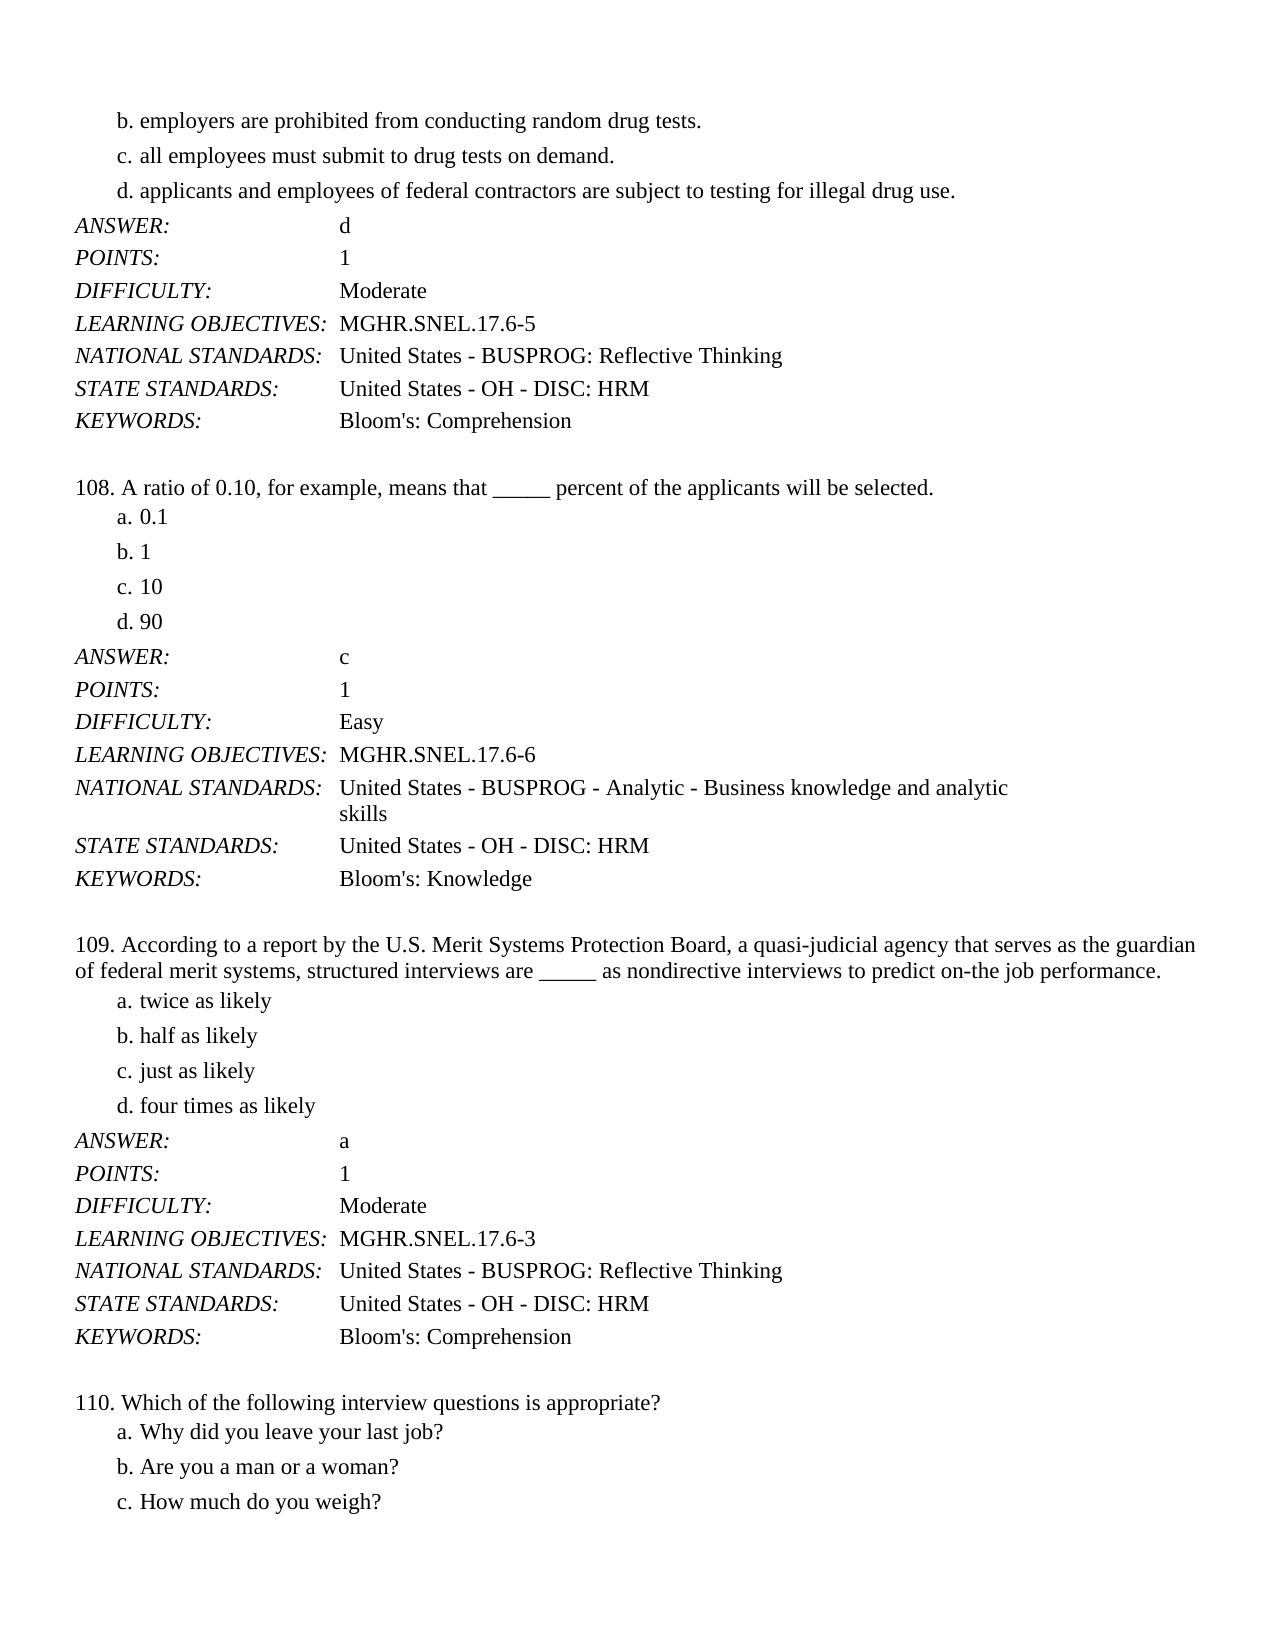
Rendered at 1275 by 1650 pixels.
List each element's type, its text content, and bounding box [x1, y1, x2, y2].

table_header 109. According to a report by the U.S. Merit Systems Protection Board, a quasi-judicial agency that serves as the guardian of federal merit systems, structured interviews are _____ as nondirective interviews to predict on-the job performance. [75, 984, 1200, 1352]
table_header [75, 1415, 1200, 1520]
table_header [75, 104, 1200, 437]
table_header 108. A ratio of 0.10, for example, means that _____ percent of the applicants will be selected. [75, 500, 1200, 895]
